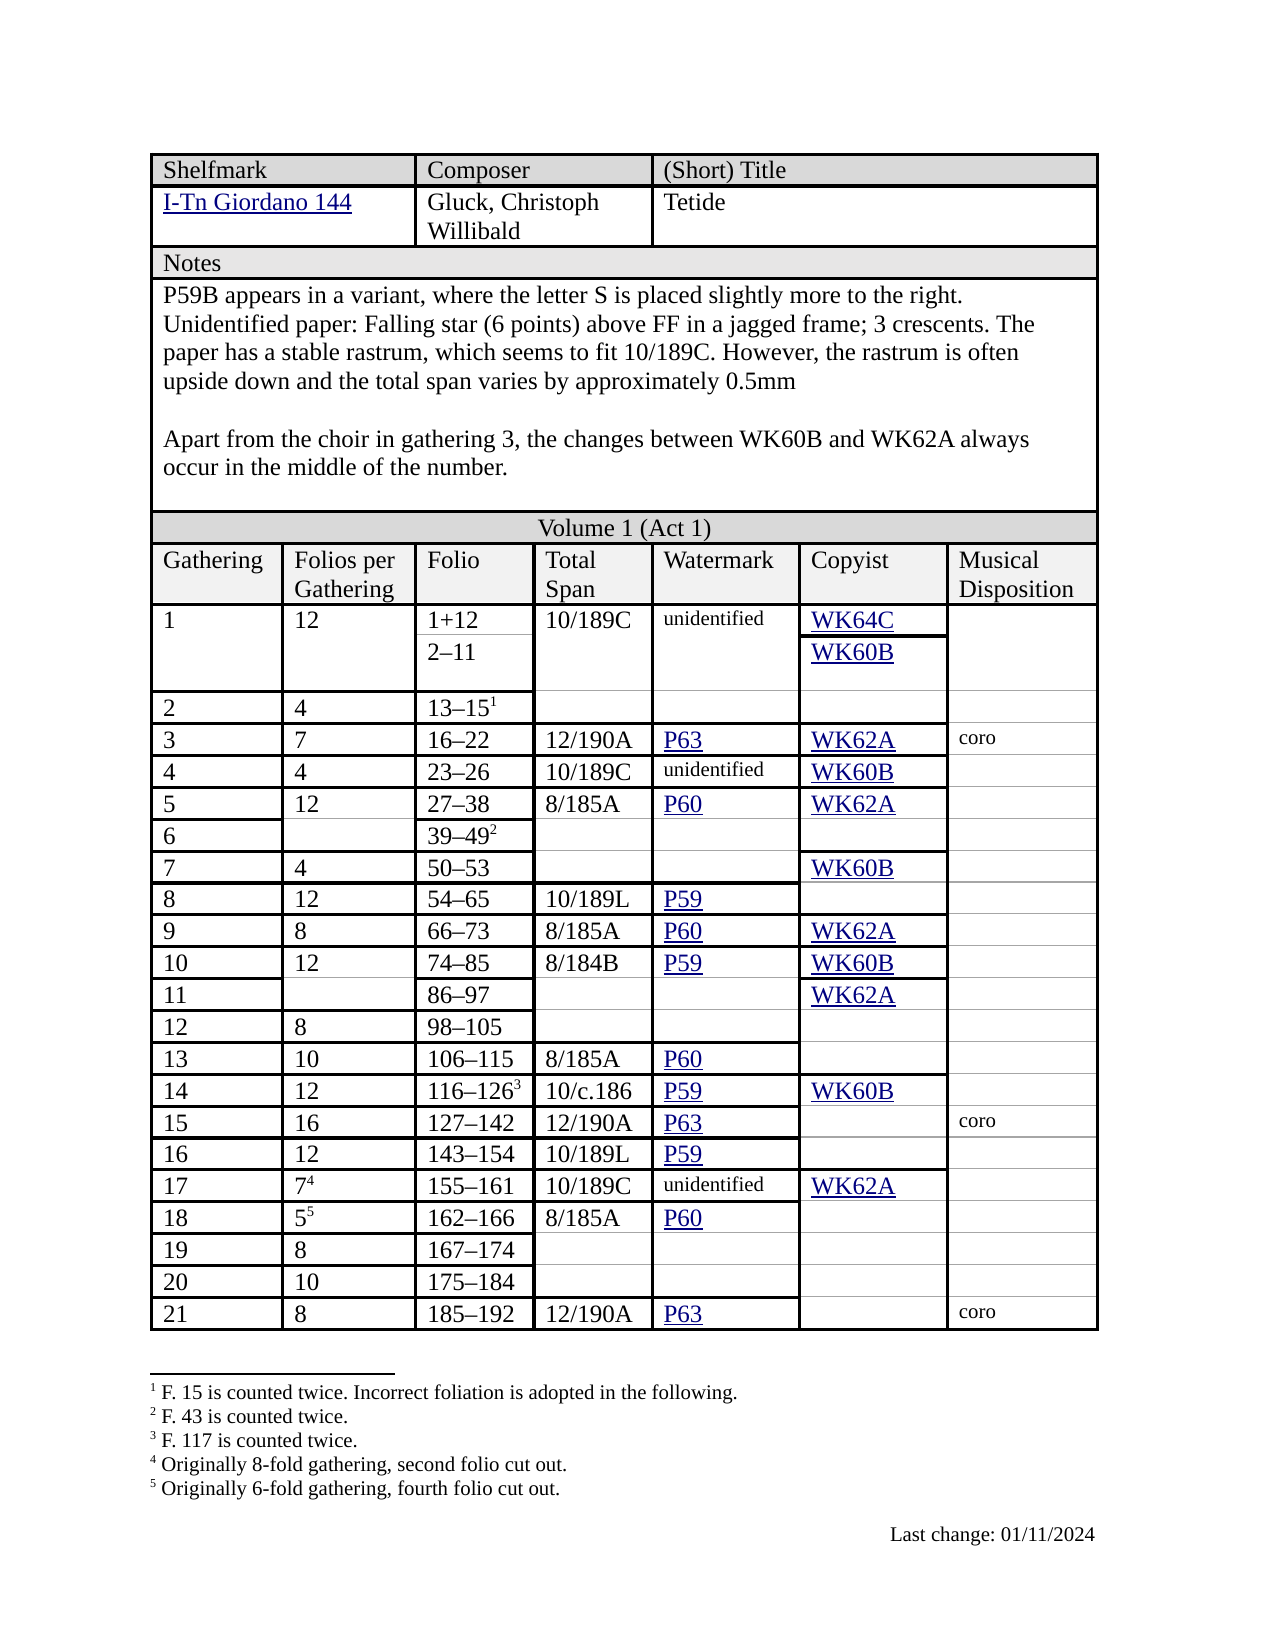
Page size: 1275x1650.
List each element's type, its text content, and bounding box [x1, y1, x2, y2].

table_cell [949, 978, 1096, 1009]
table_cell 12 [284, 1140, 414, 1168]
table_cell [801, 1265, 946, 1296]
table_cell 8/185A [536, 1203, 651, 1232]
table_cell [654, 1265, 798, 1296]
table_cell 6 [153, 821, 281, 849]
table_cell [949, 1233, 1096, 1264]
table_cell 5 [153, 789, 281, 818]
table_cell 54–65 [417, 885, 532, 913]
table_cell 12 [284, 1076, 414, 1104]
table_cell P59 [654, 948, 798, 977]
table_cell 7 [284, 725, 414, 754]
table_cell WK62A [801, 916, 946, 945]
table_cell 127–142 [417, 1108, 532, 1136]
table_cell [949, 1010, 1096, 1041]
table_cell unidentified [654, 1171, 798, 1200]
table_cell P59 [654, 1076, 798, 1104]
table_cell 8 [284, 1012, 414, 1041]
table_cell 12 [284, 885, 414, 913]
table_cell Notes [153, 248, 1096, 277]
table_cell 4 [284, 757, 414, 786]
table_cell WK60B [801, 948, 946, 977]
table_cell [949, 1042, 1096, 1073]
table_cell 143–154 [417, 1140, 532, 1168]
table_cell 175–184 [417, 1267, 532, 1296]
table_cell unidentified [654, 757, 798, 786]
table_cell 8/185A [536, 1044, 651, 1073]
table_cell 21 [153, 1299, 281, 1328]
table_cell [949, 606, 1096, 690]
table_cell WK64C [801, 606, 946, 634]
table_cell 14 [153, 1076, 281, 1104]
table_cell P60 [654, 916, 798, 945]
table_cell P63 [654, 1299, 798, 1328]
table_cell 4 [153, 757, 281, 786]
table_cell WK62A [801, 980, 946, 1009]
table_cell [654, 1233, 798, 1264]
table_cell 10/189C [536, 757, 651, 786]
table_cell [536, 1265, 651, 1296]
table_cell 8/185A [536, 789, 651, 818]
table_cell 11 [153, 980, 281, 1009]
table_cell 19 [153, 1235, 281, 1264]
table_cell [801, 1138, 946, 1168]
table_cell [654, 819, 798, 849]
table_cell 8/184B [536, 948, 651, 977]
table_cell P60 [654, 1044, 798, 1073]
table_cell 9 [153, 916, 281, 945]
table_cell 155–161 [417, 1171, 532, 1200]
table_cell Volume 1 (Act 1) [153, 513, 1096, 542]
table_cell Folios per Gathering [284, 545, 414, 602]
table_cell Total Span [536, 545, 651, 602]
table_cell 10 [284, 1044, 414, 1073]
table_cell coro [949, 1106, 1096, 1136]
table_cell [949, 883, 1096, 913]
table_header Shelfmark [153, 156, 414, 184]
table_cell WK60B [801, 757, 946, 786]
table_cell 12 [284, 606, 414, 690]
table_header (Short) Title [654, 156, 1096, 184]
table_cell [801, 691, 946, 722]
table_cell 17 [153, 1171, 281, 1200]
table_cell 4 [284, 693, 414, 722]
table_cell P59B appears in a variant, where the letter S is placed slightly more to the right. Unidentified paper: Falling star (6 points) above FF in a jagged frame; 3 crescents. The paper has a stable rastrum, which seems to fit 10/189C. However, the rastrum is often upside down and the total span varies by approximately 0.5mm Apart from the choir in gathering 3, the changes between WK60B and WK62A always occur in the middle of the number. [153, 280, 1096, 510]
table_cell 1+12 [417, 606, 532, 634]
table_cell 12/190A [536, 725, 651, 754]
table_cell P59 [654, 1140, 798, 1168]
table_cell coro [949, 723, 1096, 754]
table_cell P60 [654, 1203, 798, 1232]
table_cell 7 [153, 853, 281, 881]
table_cell Gathering [153, 545, 281, 602]
table_cell 8 [153, 885, 281, 913]
table_cell [949, 851, 1096, 881]
table_cell 12/190A [536, 1299, 651, 1328]
table_cell [801, 1297, 946, 1328]
table_cell 12/190A [536, 1108, 651, 1136]
table_cell WK62A [801, 789, 946, 818]
table_cell [949, 1074, 1096, 1104]
table_cell 13 [153, 1044, 281, 1073]
table_cell [949, 914, 1096, 945]
table_cell 23–26 [417, 757, 532, 786]
table_cell [654, 691, 798, 722]
table_cell 2–11 [417, 635, 532, 690]
table_cell 20 [153, 1267, 281, 1296]
table_cell 3 [153, 725, 281, 754]
table_cell Gluck, Christoph Willibald [417, 188, 651, 245]
table_cell [536, 819, 651, 849]
table_cell 10 [284, 1267, 414, 1296]
table_cell P60 [654, 789, 798, 818]
table_cell 8 [284, 1235, 414, 1264]
table_cell 10/189C [536, 1171, 651, 1200]
table_cell P63 [654, 1108, 798, 1136]
table_cell [536, 1233, 651, 1264]
table_cell [801, 1042, 946, 1073]
table_cell [801, 819, 946, 849]
table_cell 10/189C [536, 606, 651, 690]
table_cell [949, 1201, 1096, 1232]
table_cell [536, 1010, 651, 1041]
table_cell 106–115 [417, 1044, 532, 1073]
table_cell 5 [284, 1203, 414, 1232]
table_cell [801, 883, 946, 913]
table_cell 8 [284, 916, 414, 945]
table_cell WK62A [801, 725, 946, 754]
table_cell 167–174 [417, 1235, 532, 1264]
table_cell 16–22 [417, 725, 532, 754]
table_cell [949, 787, 1096, 818]
table_cell 86–97 [417, 980, 532, 1009]
table_cell P59 [654, 885, 798, 913]
table_cell [801, 1010, 946, 1041]
table_cell 13–15 [417, 693, 532, 722]
table_cell 10/189L [536, 1140, 651, 1168]
table_cell [284, 978, 414, 1009]
table_cell 16 [153, 1140, 281, 1168]
table_cell 18 [153, 1203, 281, 1232]
table_cell coro [949, 1297, 1096, 1328]
table_cell Copyist [801, 545, 946, 602]
table_cell 50–53 [417, 853, 532, 881]
table_cell 2 [153, 693, 281, 722]
table_cell 10/189L [536, 885, 651, 913]
table_cell 39–49 [417, 821, 532, 849]
table_cell [801, 1201, 946, 1232]
table_cell 10/c.186 [536, 1076, 651, 1104]
table_cell 1 [153, 606, 281, 690]
table_cell [654, 1010, 798, 1041]
table_cell 27–38 [417, 789, 532, 818]
table_cell [801, 1106, 946, 1136]
table_cell 16 [284, 1108, 414, 1136]
table_cell [801, 1233, 946, 1264]
table_cell Tetide [654, 188, 1096, 245]
table_cell 8 [284, 1299, 414, 1328]
table_cell 12 [284, 789, 414, 818]
table_cell [654, 851, 798, 881]
table_cell 12 [284, 948, 414, 977]
table_cell 8/185A [536, 916, 651, 945]
table_cell Musical Disposition [949, 545, 1096, 602]
table_cell [949, 691, 1096, 722]
table_cell 12 [153, 1012, 281, 1041]
table_cell [949, 819, 1096, 849]
table_cell 74–85 [417, 948, 532, 977]
table_cell 4 [284, 853, 414, 881]
table_cell [284, 819, 414, 849]
table_cell 185–192 [417, 1299, 532, 1328]
table_cell 162–166 [417, 1203, 532, 1232]
table_cell WK62A [801, 1171, 946, 1200]
table_cell [536, 691, 651, 722]
table_cell unidentified [654, 606, 798, 690]
table_cell [536, 978, 651, 1009]
table_cell 66–73 [417, 916, 532, 945]
table_cell [949, 1169, 1096, 1200]
table_cell [949, 1265, 1096, 1296]
table_cell 7 [284, 1171, 414, 1200]
table_cell 10 [153, 948, 281, 977]
table_cell [536, 851, 651, 881]
table_cell [949, 946, 1096, 977]
table_cell WK60B [801, 1076, 946, 1104]
table_cell 15 [153, 1108, 281, 1136]
table_cell [949, 755, 1096, 786]
table_cell Folio [417, 545, 532, 602]
table_cell WK60B [801, 853, 946, 881]
table_cell WK60B [801, 638, 946, 690]
table_cell P63 [654, 725, 798, 754]
table_cell 98–105 [417, 1012, 532, 1041]
table_cell [654, 978, 798, 1009]
table_cell Watermark [654, 545, 798, 602]
table_cell I-Tn Giordano 144 [153, 188, 414, 245]
table_cell 116–126 [417, 1076, 532, 1104]
table_cell [949, 1138, 1096, 1168]
table_header Composer [417, 156, 651, 184]
